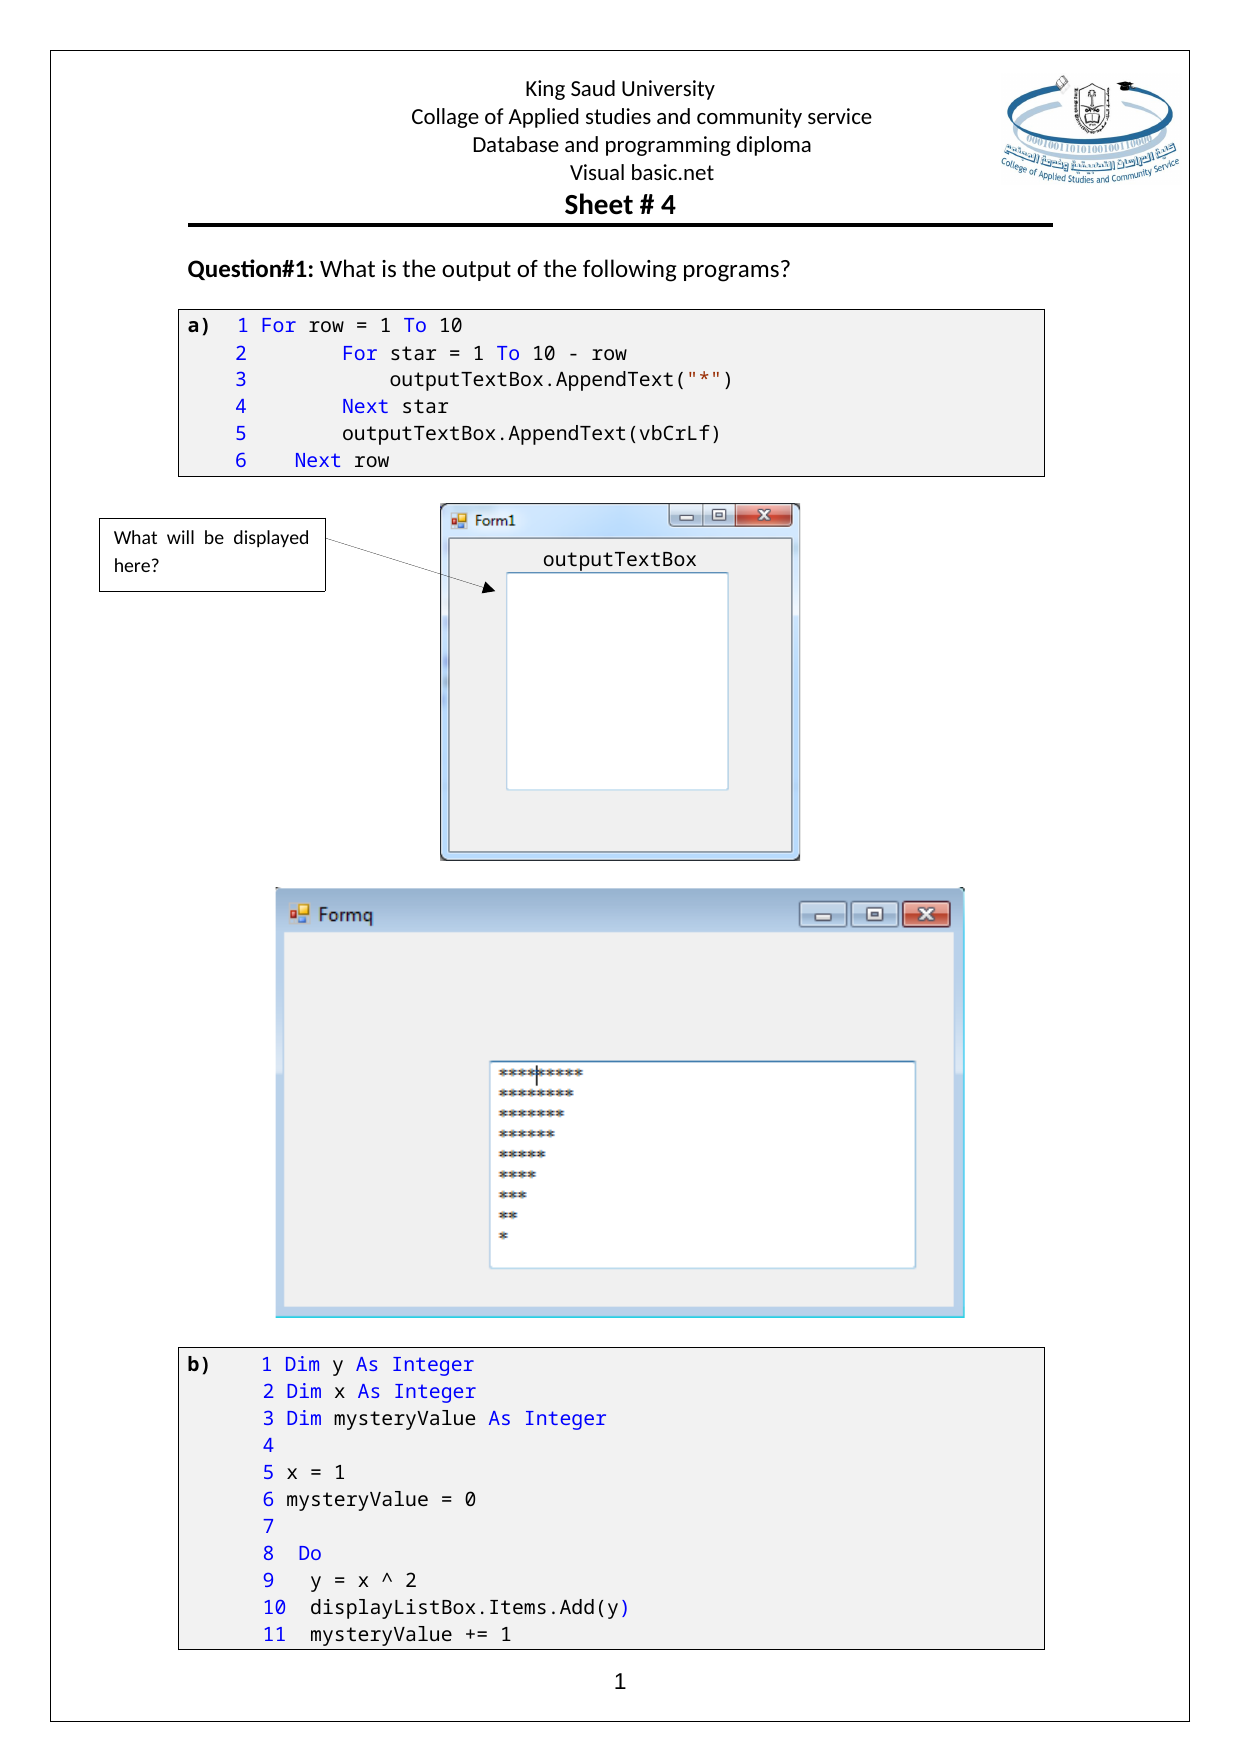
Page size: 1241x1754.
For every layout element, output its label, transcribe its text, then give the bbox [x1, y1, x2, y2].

picture [440, 503, 801, 861]
text 2 For star = 1 To 10 - row [179, 336, 1044, 363]
text 6 Next row [179, 443, 1044, 476]
text 7 [179, 1509, 1044, 1536]
text 4 Next star [179, 389, 1044, 417]
picture [1000, 73, 1182, 185]
text 5 outputTextBox.AppendText(vbCrLf) [179, 417, 1044, 443]
text 3 outputTextBox.AppendText("*") [179, 363, 1044, 389]
text Question#1: What is the output of the following programs? [187, 253, 1053, 283]
text 4 [179, 1428, 1044, 1455]
text 11 mysteryValue += 1 [179, 1617, 1044, 1649]
picture [275, 887, 965, 1318]
text 9 y = x ^ 2 [179, 1563, 1044, 1590]
text 5 x = 1 [179, 1455, 1044, 1482]
text 2 Dim x As Integer [179, 1374, 1044, 1401]
text 8 Do [179, 1536, 1044, 1563]
list 1 For row = 1 To 10 [179, 310, 1044, 336]
text 10 displayListBox.Items.Add(y) [179, 1590, 1044, 1617]
list 1 Dim y As Integer [179, 1348, 1044, 1374]
text Sheet # 4 [187, 186, 1053, 227]
text 6 mysteryValue = 0 [179, 1482, 1044, 1509]
text 3 Dim mysteryValue As Integer [179, 1401, 1044, 1428]
